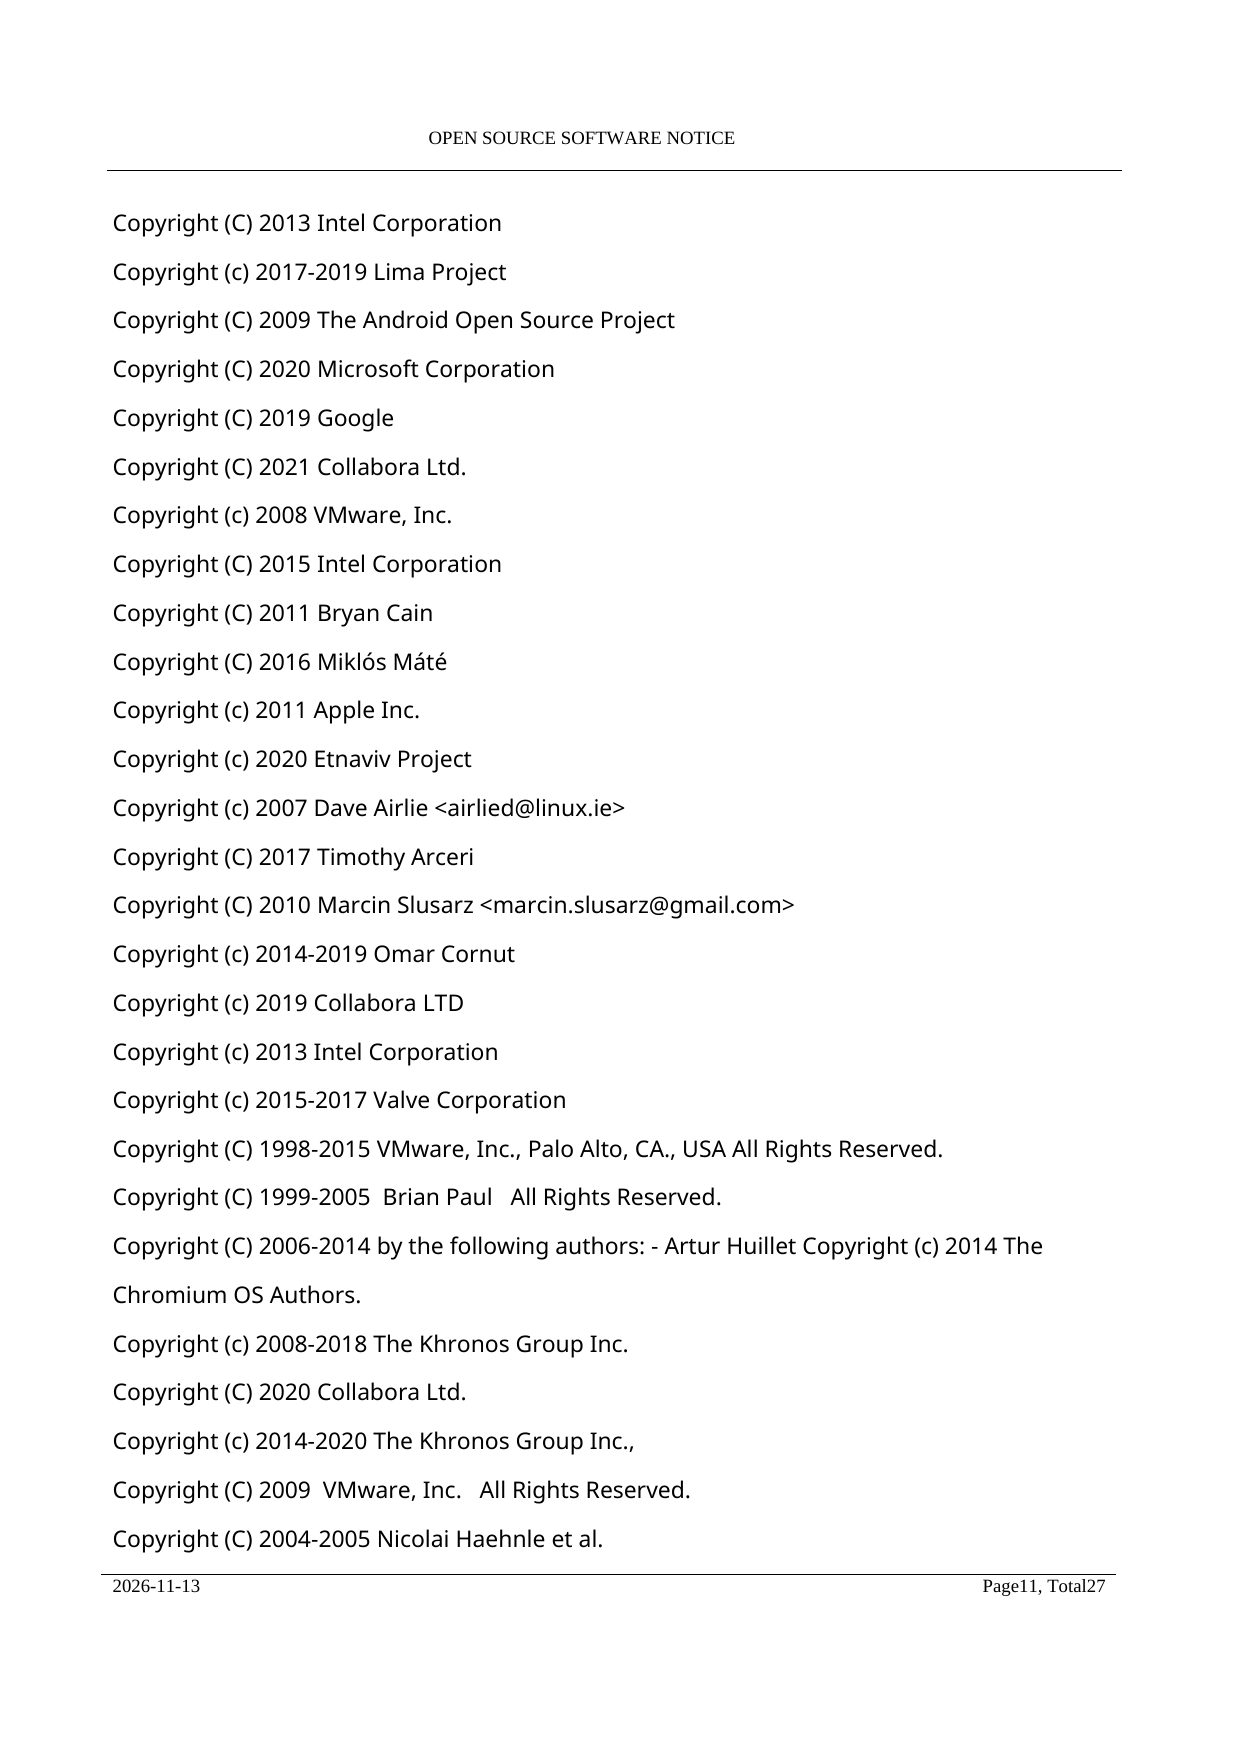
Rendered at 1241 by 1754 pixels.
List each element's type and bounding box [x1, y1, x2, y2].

text [112, 1132, 1128, 1554]
text [112, 206, 1128, 1116]
